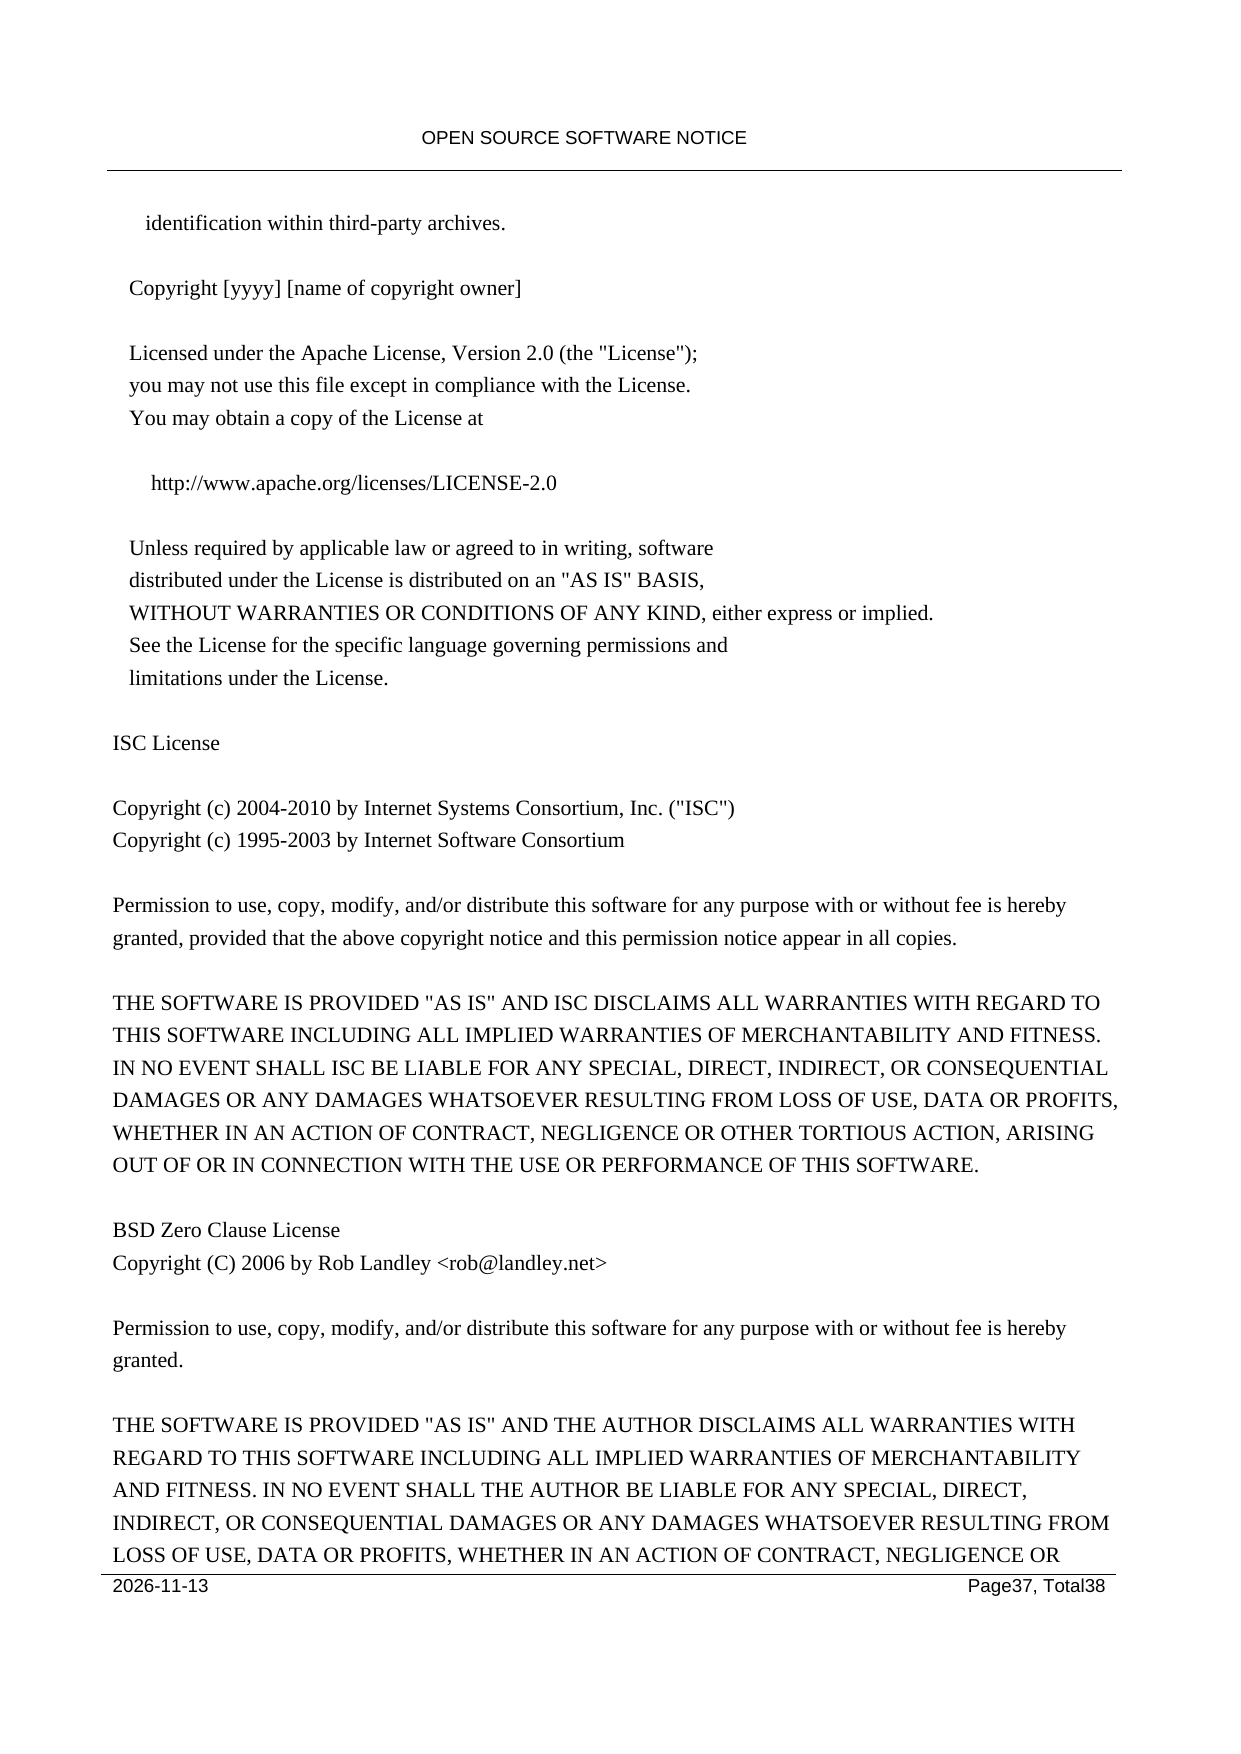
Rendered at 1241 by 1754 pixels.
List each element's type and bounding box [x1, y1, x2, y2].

text [112, 206, 1128, 1571]
